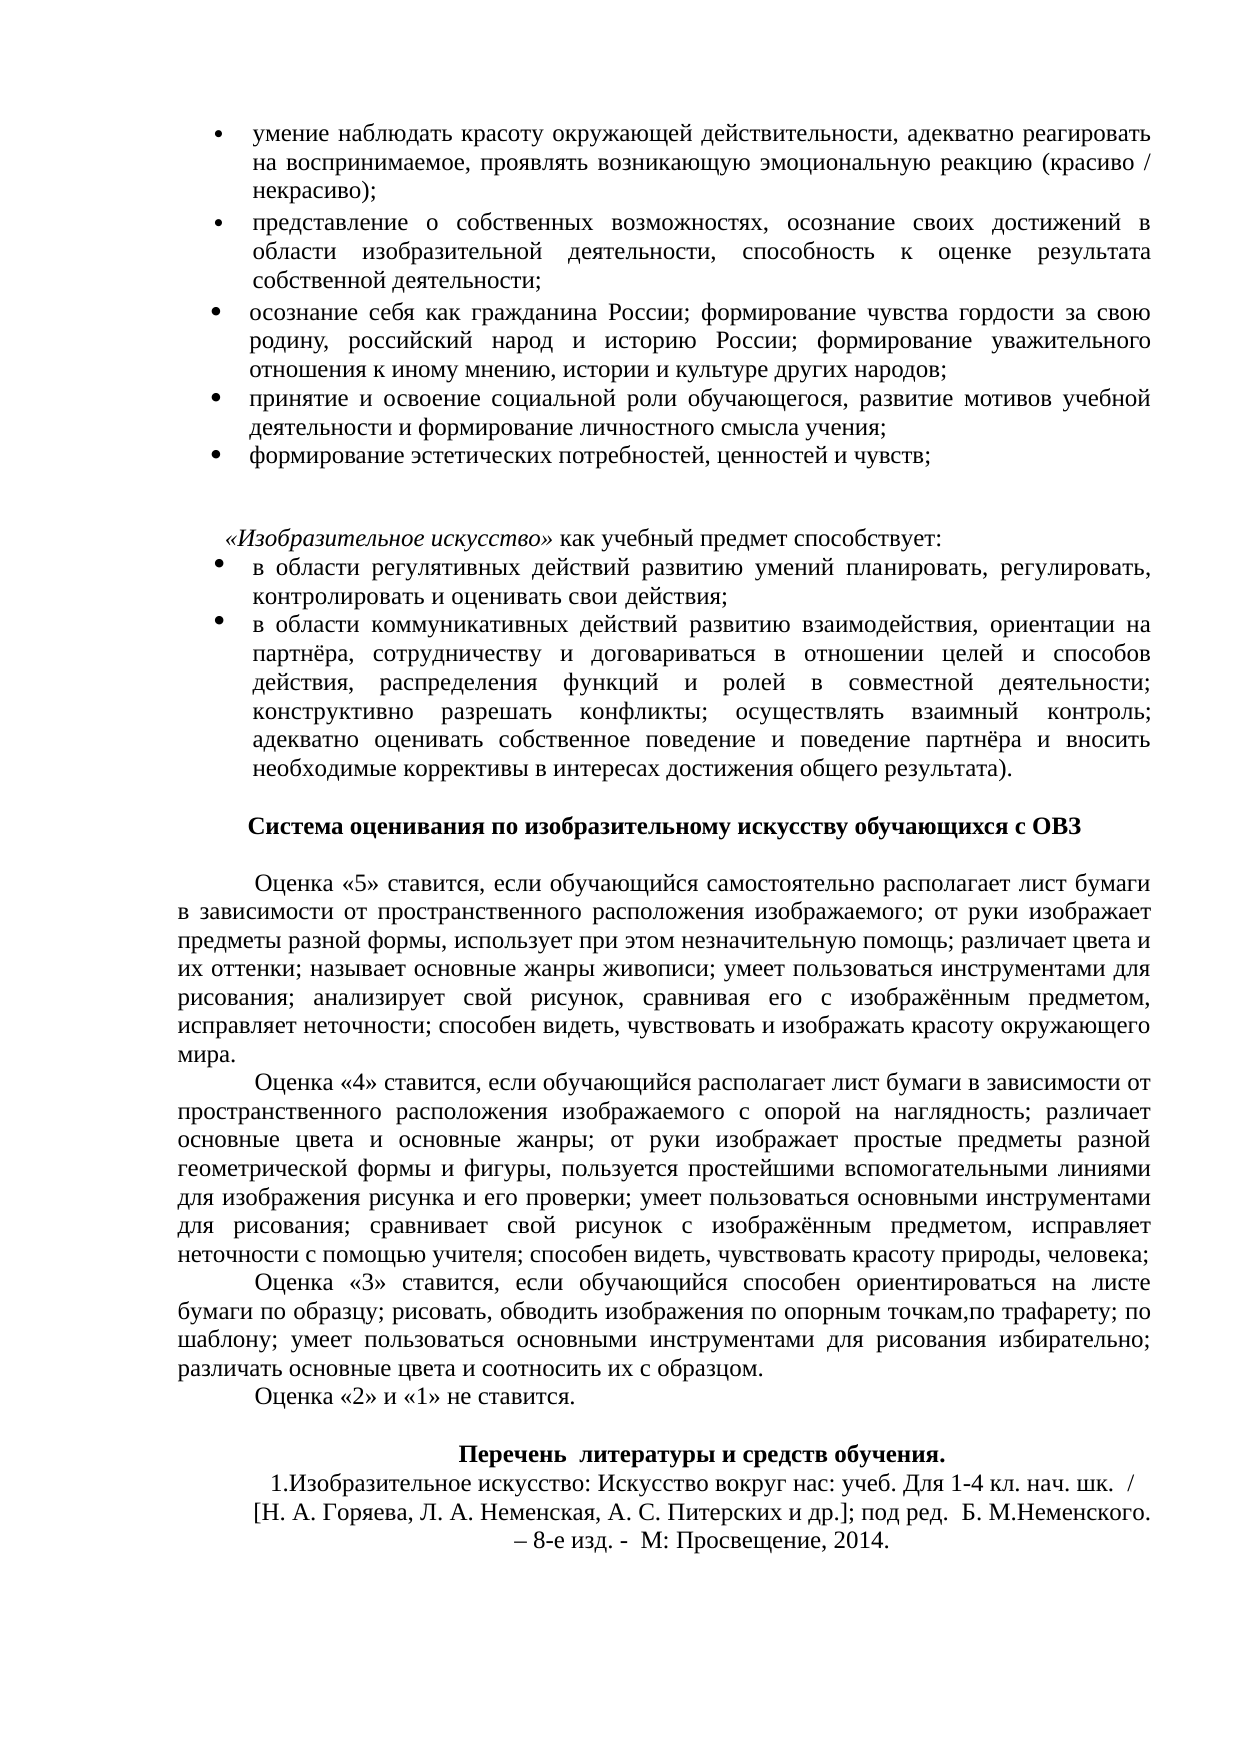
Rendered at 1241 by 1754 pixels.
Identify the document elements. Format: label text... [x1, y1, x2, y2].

text Оценка «5» ставится, если обучающийся самостоятельно располагает лист бумаги в зависимости от пространственного расположения изображаемого; от руки изображает предметы разной формы, использует при этом незначительную помощь; различает цвета и их оттенки; называет основные жанры живописи; умеет пользоваться инструментами для рисования; анализирует свой рисунок, сравнивая его с изображённым предметом, исправляет неточности; способен видеть, чувствовать и изображать красоту окружающего мира. [177, 868, 1152, 1068]
list осознание себя как гражданина России; формирование чувства гордости за свою родину, российский народ и историю России; формирование уважительного отношения к иному мнению, истории и культуре других народов; [212, 297, 1152, 383]
text 1.Изобразительное искусство: Искусство вокруг нас: учеб. Для 1-4 кл. нач. шк. / [Н. А. Горяева, Л. А. Неменская, А. С. Питерских и др.]; под ред. Б. М.Неменского. – 8-е изд. - М: Просвещение, 2014. [252, 1468, 1152, 1554]
text Оценка «4» ставится, если обучающийся располагает лист бумаги в зависимости от пространственного расположения изображаемого с опорой на наглядность; различает основные цвета и основные жанры; от руки изображает простые предметы разной геометрической формы и фигуры, пользуется простейшими вспомогательными линиями для изображения рисунка и его проверки; умеет пользоваться основными инструментами для рисования; сравнивает свой рисунок с изображённым предметом, исправляет неточности с помощью учителя; способен видеть, чувствовать красоту природы, человека; [177, 1068, 1152, 1268]
list представление о собственных возможностях, осознание своих достижений в области изобразительной деятельности, способность к оценке результата собственной деятельности; [215, 207, 1152, 294]
list формирование эстетических потребностей, ценностей и чувств; [212, 441, 1152, 469]
list в области коммуникативных действий развитию взаимодействия, ориентации на партнёра, сотрудничеству и договариваться в отношении целей и способов действия, распределения функций и ролей в совместной деятельности; конструктивно разрешать конфликты; осуществлять взаимный контроль; адекватно оценивать собственное поведение и поведение партнёра и вносить необходимые коррективы в интересах достижения общего результата). [215, 609, 1152, 782]
text «Изобразительное искусство» как учебный предмет способствует: [177, 523, 1152, 552]
text Перечень литературы и средств обучения. [252, 1439, 1152, 1468]
text Система оценивания по изобразительному искусству обучающихся с ОВЗ [177, 811, 1152, 839]
list в области регулятивных действий развитию умений планировать, регулировать, контролировать и оценивать свои действия; [215, 552, 1152, 609]
text Оценка «2» и «1» не ставится. [177, 1382, 1152, 1411]
list принятие и освоение социальной роли обучающегося, развитие мотивов учебной деятельности и формирование личностного смысла учения; [212, 383, 1152, 441]
list умение наблюдать красоту окружающей действительности, адекватно реагировать на воспринимаемое, проявлять возникающую эмоциональную реакцию (красиво / некрасиво); [215, 118, 1152, 204]
text Оценка «3» ставится, если обучающийся способен ориентироваться на листе бумаги по образцу; рисовать, обводить изображения по опорным точкам,по трафарету; по шаблону; умеет пользоваться основными инструментами для рисования избирательно; различать основные цвета и соотносить их с образцом. [177, 1268, 1152, 1382]
